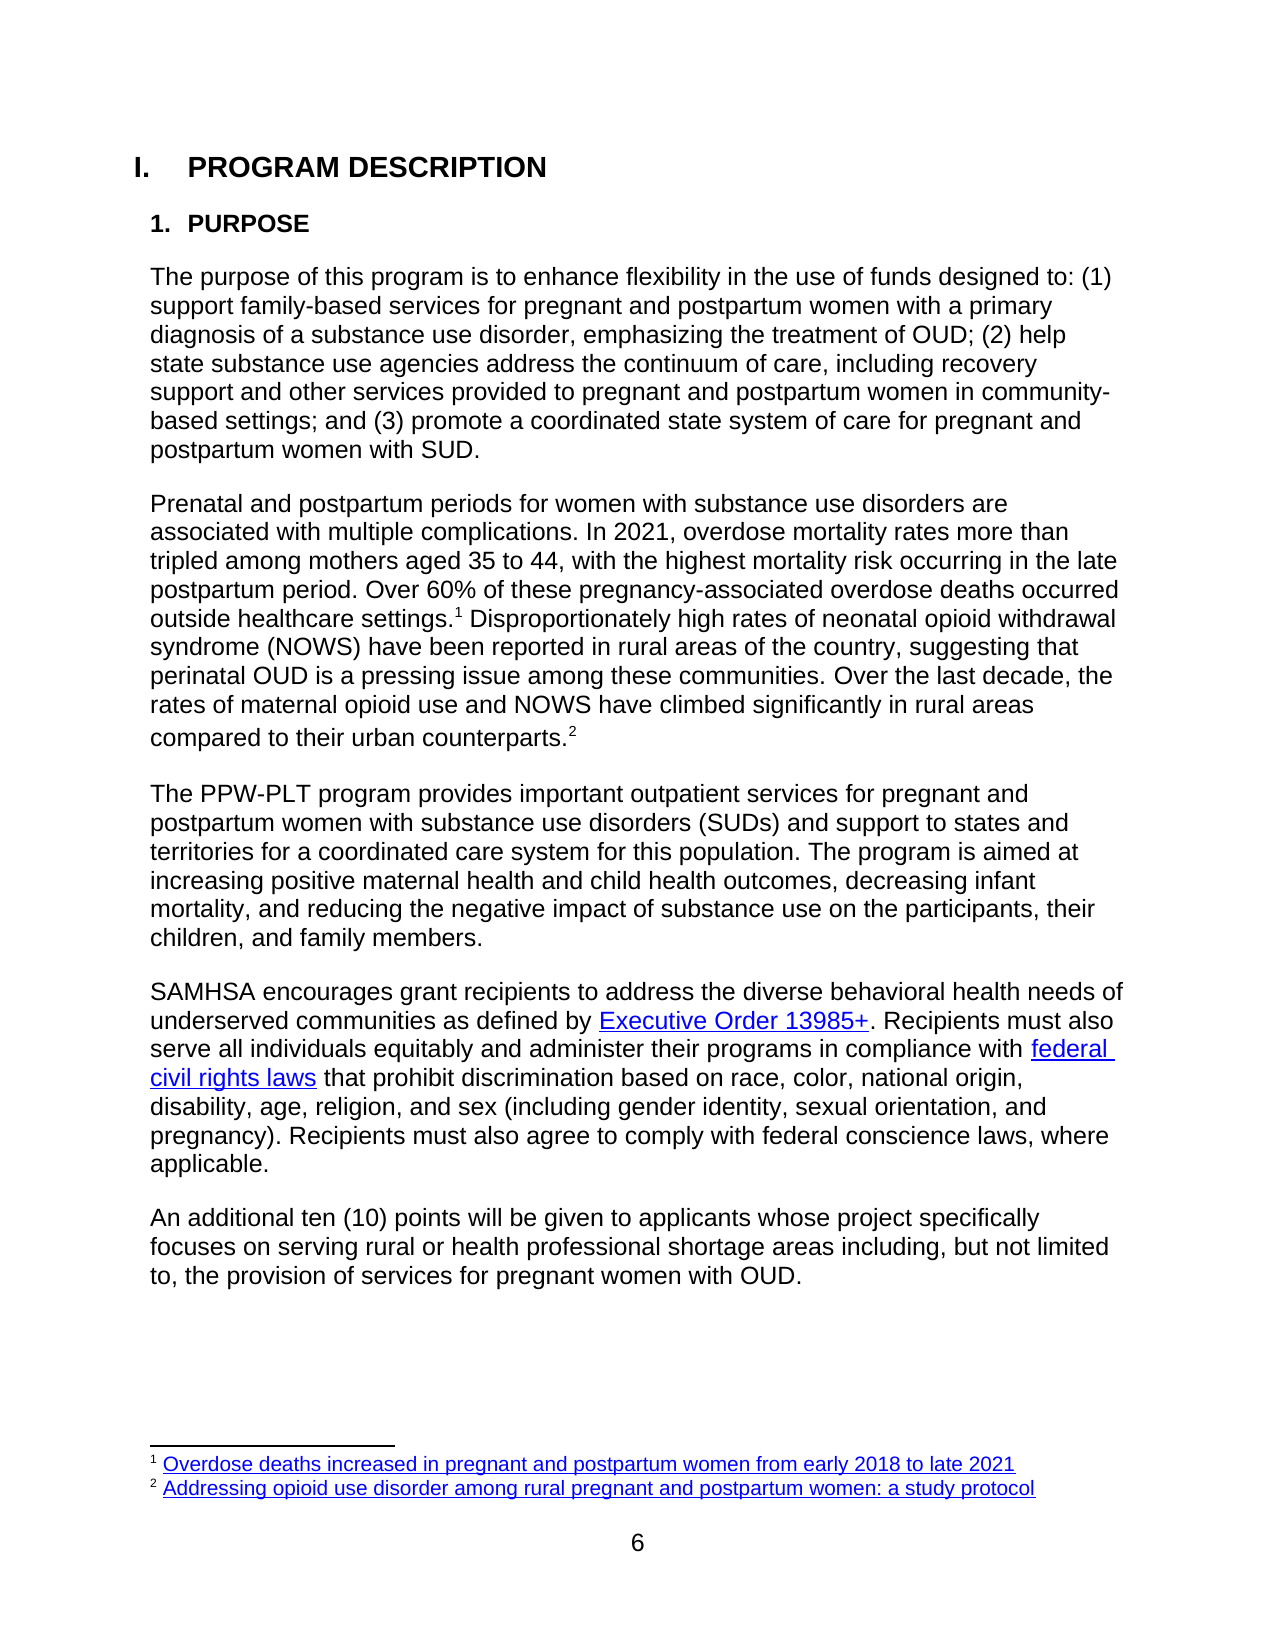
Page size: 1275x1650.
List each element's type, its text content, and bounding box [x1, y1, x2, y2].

text Prenatal and postpartum periods for women with substance use disorders are associated with multiple complications. In 2021, overdose mortality rates more than tripled among mothers aged 35 to 44, with the highest mortality risk occurring in the late postpartum period. Over 60% of these pregnancy-associated overdose deaths occurred outside healthcare settings. Disproportionately high rates of neonatal opioid withdrawal syndrome (NOWS) have been reported in rural areas of the country, suggesting that perinatal OUD is a pressing issue among these communities. Over the last decade, the rates of maternal opioid use and NOWS have climbed significantly in rural areas compared to their urban counterparts. [150, 488, 1125, 754]
subtitle PURPOSE [150, 208, 1125, 237]
text The PPW-PLT program provides important outpatient services for pregnant and postpartum women with substance use disorders (SUDs) and support to states and territories for a coordinated care system for this population. The program is aimed at increasing positive maternal health and child health outcomes, decreasing infant mortality, and reducing the negative impact of substance use on the participants, their children, and family members. [150, 779, 1125, 952]
text An additional ten (10) points will be given to applicants whose project specifically focuses on serving rural or health professional shortage areas including, but not limited to, the provision of services for pregnant women with OUD. [150, 1203, 1125, 1289]
subtitle PROGRAM DESCRIPTION [150, 150, 1125, 183]
text The purpose of this program is to enhance flexibility in the use of funds designed to: (1) support family-based services for pregnant and postpartum women with a primary diagnosis of a substance use disorder, emphasizing the treatment of OUD; (2) help state substance use agencies address the continuum of care, including recovery support and other services provided to pregnant and postpartum women in community-based settings; and (3) promote a coordinated state system of care for pregnant and postpartum women with SUD. [150, 262, 1125, 463]
text SAMHSA encourages grant recipients to address the diverse behavioral health needs of underserved communities as defined by Executive Order 13985+. Recipients must also serve all individuals equitably and administer their programs in compliance with federal civil rights laws that prohibit discrimination based on race, color, national origin, disability, age, religion, and sex (including gender identity, sexual orientation, and pregnancy). Recipients must also agree to comply with federal conscience laws, where applicable. [150, 977, 1125, 1178]
